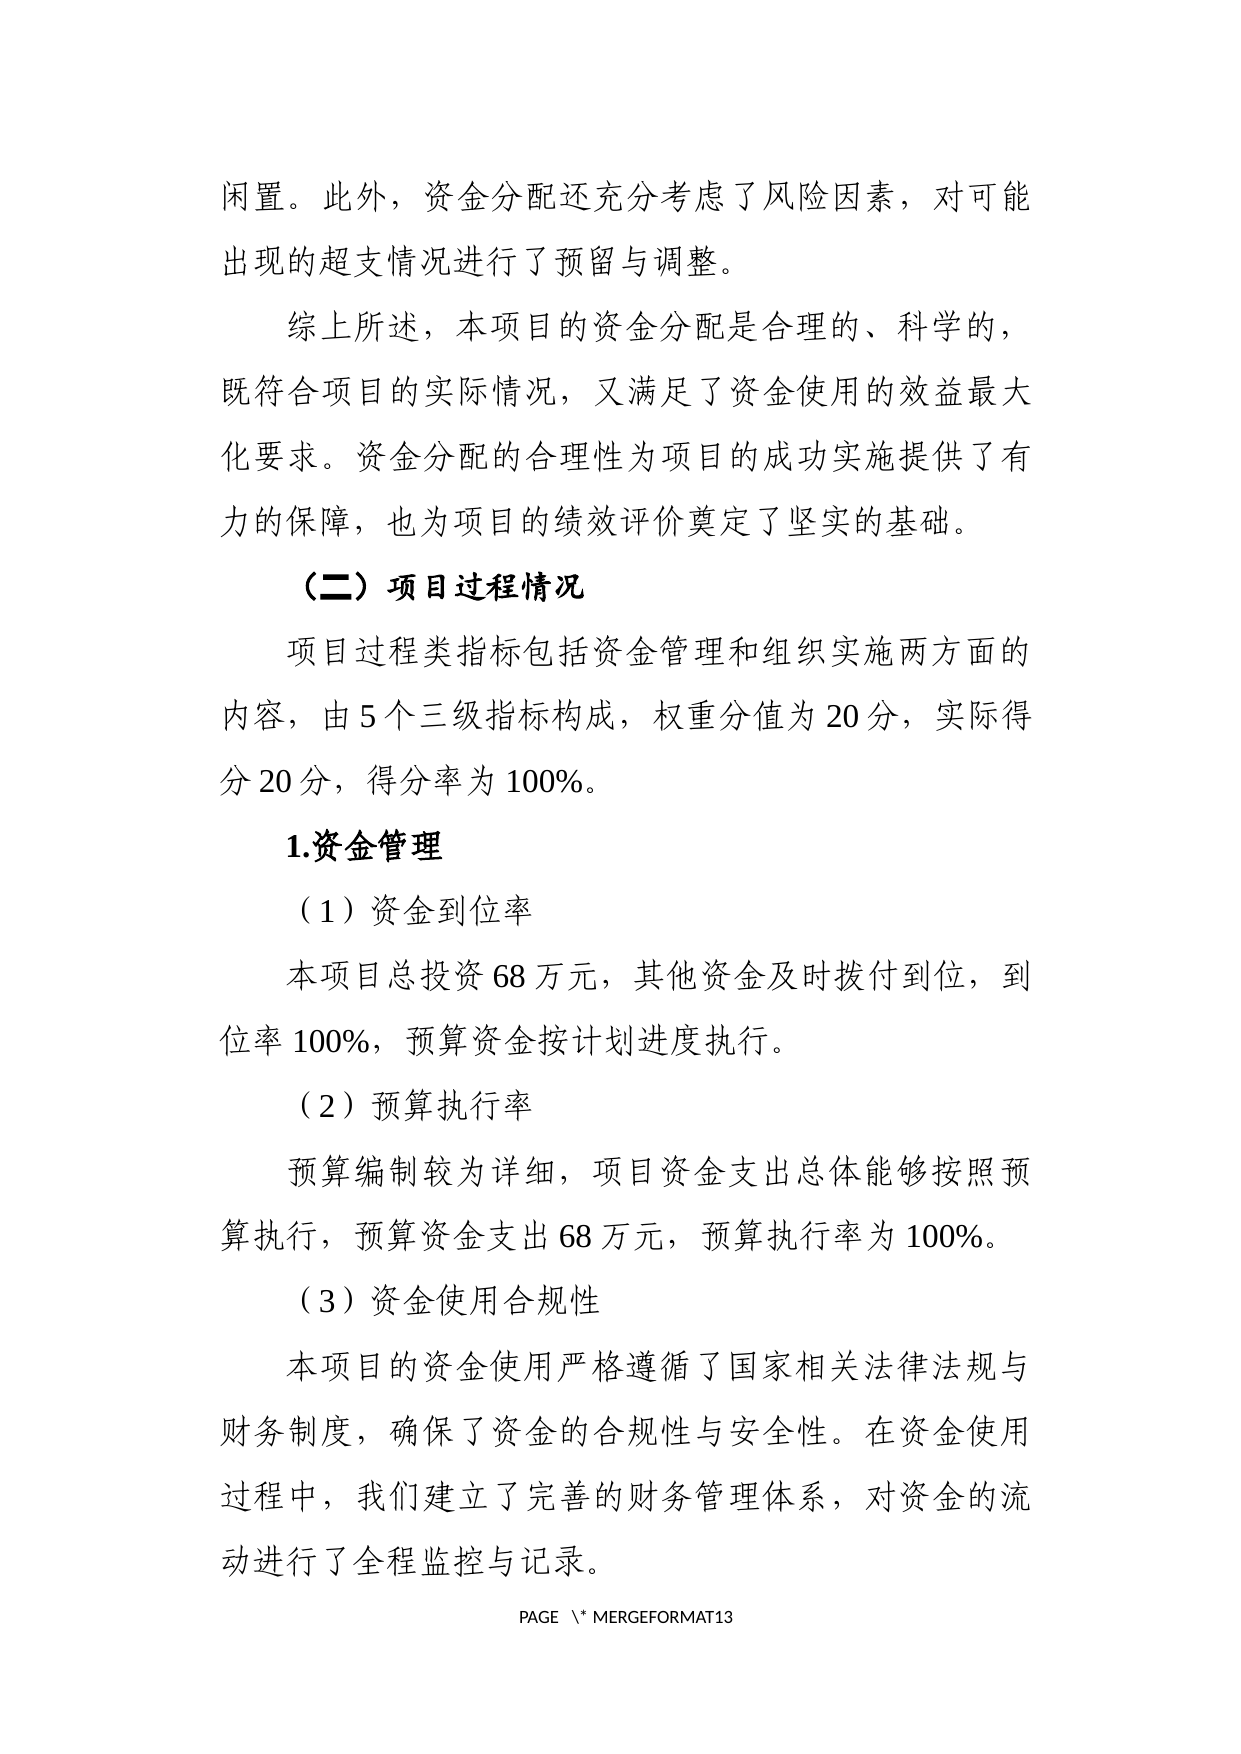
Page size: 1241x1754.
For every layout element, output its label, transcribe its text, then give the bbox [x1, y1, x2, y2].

text 预算编制较为详细，项目资金支出总体能够按照预算执行，预算资金支出68万元，预算执行率为100%。 [218, 1137, 1033, 1267]
text （2）预算执行率 [218, 1072, 1033, 1137]
text 综上所述，本项目的资金分配是合理的、科学的，既符合项目的实际情况，又满足了资金使用的效益最大化要求。资金分配的合理性为项目的成功实施提供了有力的保障，也为项目的绩效评价奠定了坚实的基础。 [218, 292, 1033, 552]
text 本项目的资金使用严格遵循了国家相关法律法规与财务制度，确保了资金的合规性与安全性。在资金使用过程中，我们建立了完善的财务管理体系，对资金的流动进行了全程监控与记录。 [218, 1332, 1033, 1592]
text 1.资金管理 [218, 812, 1033, 877]
text （1）资金到位率 [218, 877, 1033, 942]
text 项目过程类指标包括资金管理和组织实施两方面的内容，由5个三级指标构成，权重分值为20分，实际得分20分，得分率为100%。 [218, 617, 1033, 812]
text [218, 162, 1033, 292]
title 项目过程情况 [218, 552, 1033, 617]
text 本项目总投资68万元，其他资金及时拨付到位，到位率100%，预算资金按计划进度执行。 [218, 942, 1033, 1072]
text （3）资金使用合规性 [218, 1267, 1033, 1332]
